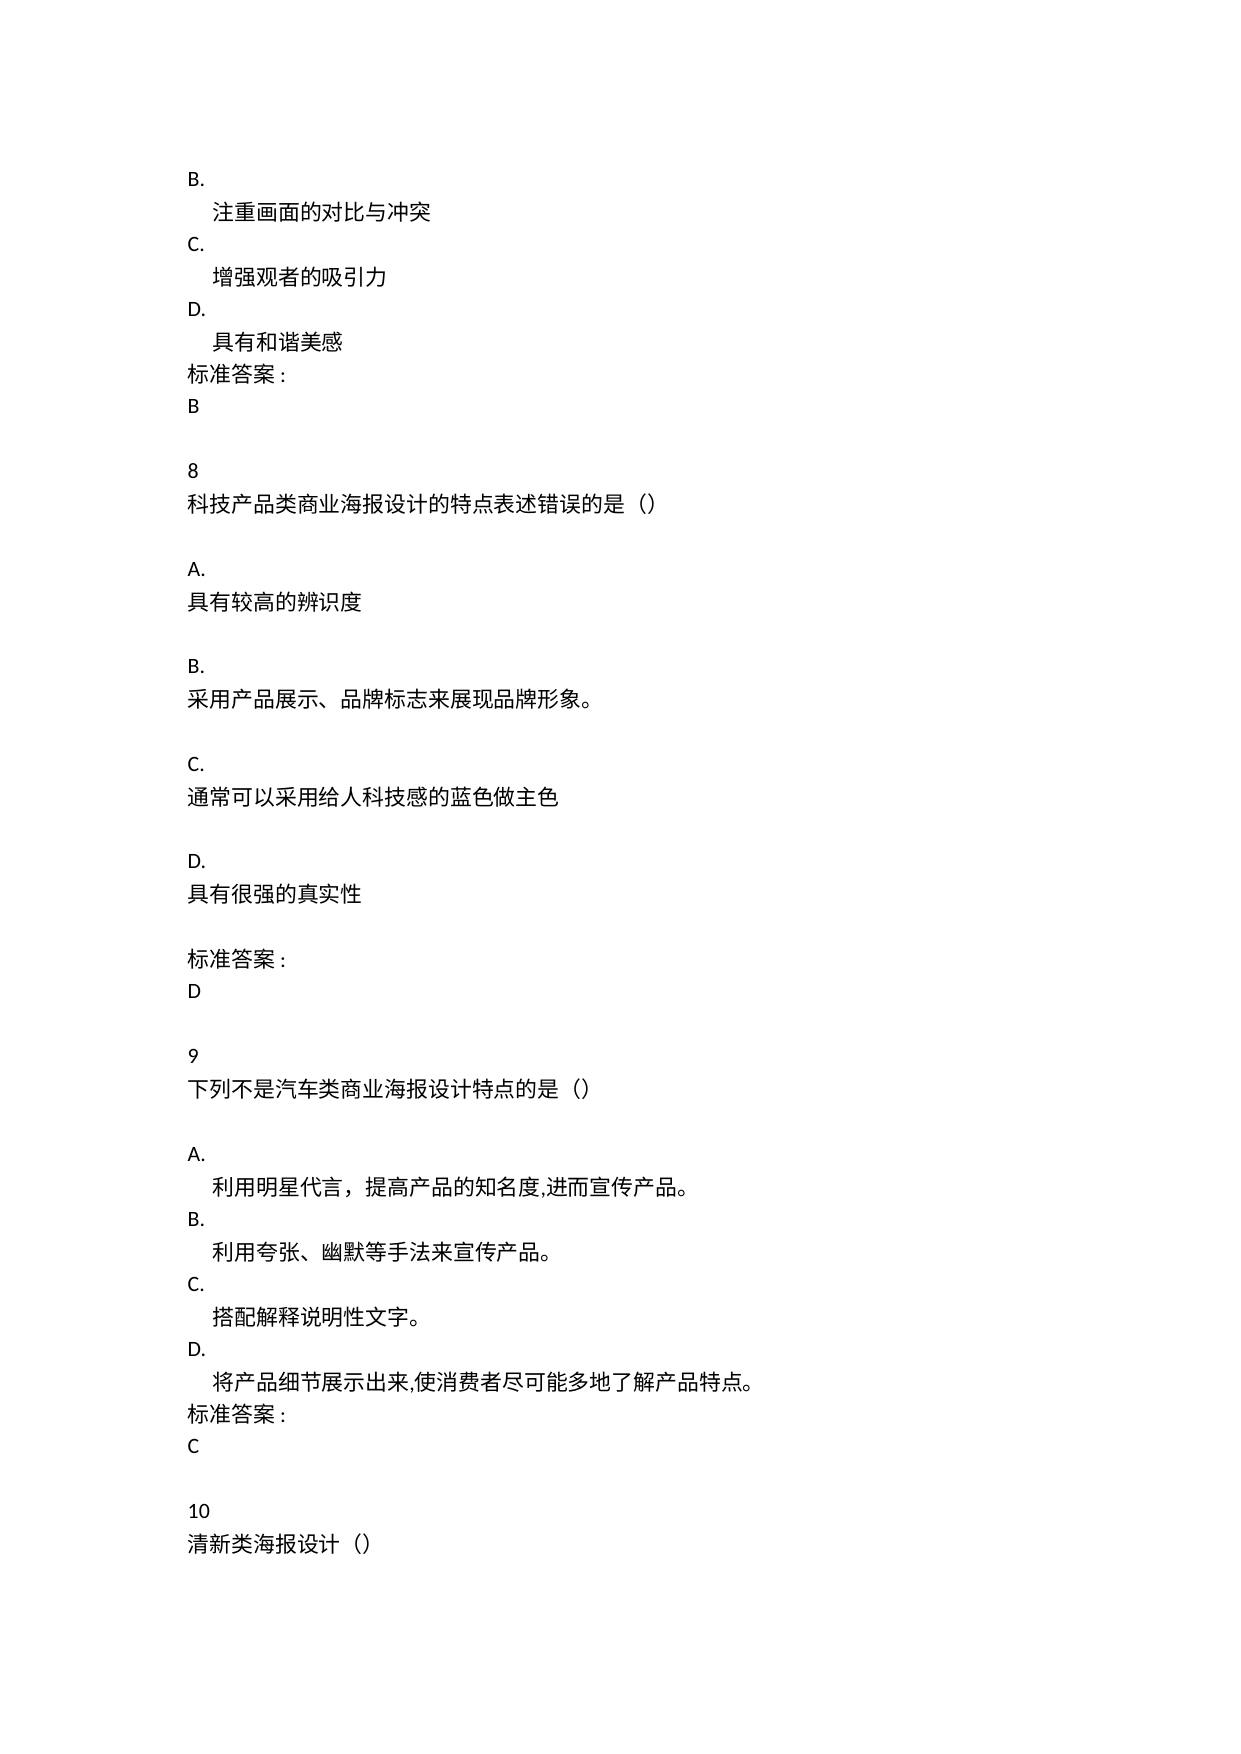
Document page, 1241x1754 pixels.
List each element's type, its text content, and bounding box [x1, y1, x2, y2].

text 下列不是汽车类商业海报设计特点的是（） [187, 1072, 1053, 1104]
text C. [187, 1267, 1053, 1299]
text 标准答案 : [187, 1397, 1053, 1429]
text C. [187, 747, 1053, 779]
text C [187, 1429, 1053, 1462]
text D. [187, 844, 1053, 877]
text 将产品细节展示出来,使消费者尽可能多地了解产品特点。 [187, 1364, 1053, 1397]
text 标准答案 : [187, 357, 1053, 389]
text 增强观者的吸引力 [187, 259, 1053, 292]
text 10 [187, 1494, 1053, 1527]
text A. [187, 552, 1053, 584]
text 采用产品展示、品牌标志来展现品牌形象。 [187, 682, 1053, 714]
text 利用夸张、幽默等手法来宣传产品。 [187, 1234, 1053, 1267]
text 利用明星代言，提高产品的知名度,进而宣传产品。 [187, 1169, 1053, 1202]
text 具有很强的真实性 [187, 877, 1053, 909]
text 通常可以采用给人科技感的蓝色做主色 [187, 779, 1053, 812]
text 科技产品类商业海报设计的特点表述错误的是（） [187, 487, 1053, 519]
text A. [187, 1137, 1053, 1169]
text 清新类海报设计（） [187, 1527, 1053, 1559]
text 具有较高的辨识度 [187, 584, 1053, 617]
text B. [187, 649, 1053, 682]
text C. [187, 227, 1053, 259]
text 9 [187, 1039, 1053, 1072]
text D [187, 974, 1053, 1007]
text D. [187, 1332, 1053, 1364]
text 注重画面的对比与冲突 [187, 194, 1053, 227]
text 标准答案 : [187, 942, 1053, 974]
text 具有和谐美感 [187, 324, 1053, 357]
text 搭配解释说明性文字。 [187, 1299, 1053, 1332]
text B. [187, 162, 1053, 194]
text D. [187, 292, 1053, 324]
text B. [187, 1202, 1053, 1234]
text B [187, 389, 1053, 422]
text 8 [187, 454, 1053, 487]
